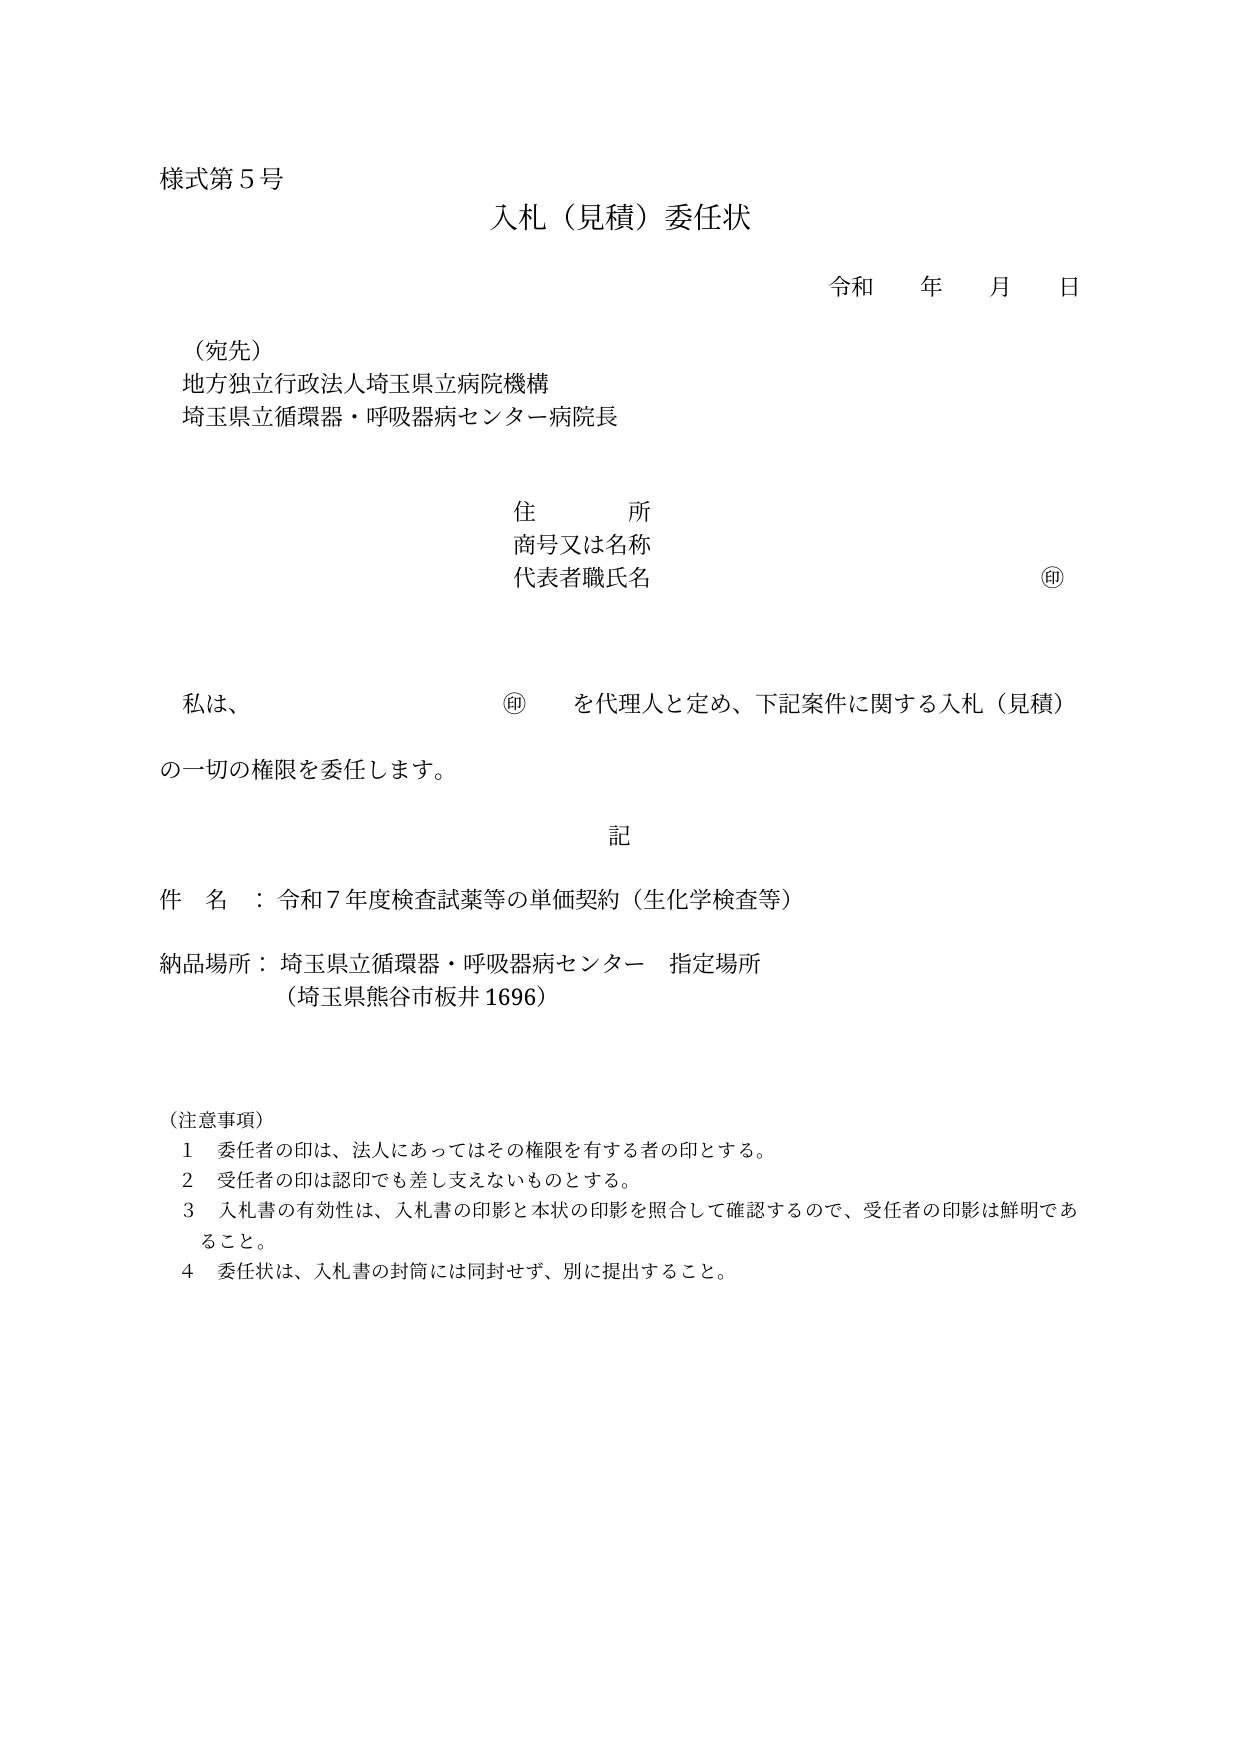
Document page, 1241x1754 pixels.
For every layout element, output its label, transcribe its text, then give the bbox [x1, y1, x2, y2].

text 記 [159, 818, 1081, 851]
text （埼玉県熊谷市板井1696） [159, 979, 1081, 1012]
text １ 委任者の印は、法人にあってはその権限を有する者の印とする。 [159, 1133, 1081, 1163]
text 住 所 [514, 494, 1081, 527]
text 納品場所： 埼玉県立循環器・呼吸器病センター 指定場所 [159, 946, 1081, 979]
text 地方独立行政法人埼玉県立病院機構 [159, 366, 1081, 398]
text ４ 委任状は、入札書の封筒には同封せず、別に提出すること。 [159, 1254, 1081, 1284]
text 商号又は名称 [514, 527, 1081, 560]
text 代表者職氏名 ㊞ [514, 560, 1081, 593]
text 様式第５号 [159, 159, 1081, 195]
text ２ 受任者の印は認印でも差し支えないものとする。 [159, 1163, 1081, 1194]
text ３ 入札書の有効性は、入札書の印影と本状の印影を照合して確認するので、受任者の印影は鮮明であること。 [159, 1194, 1081, 1254]
text 入札（見積）委任状 [159, 195, 1081, 237]
text （宛先） [159, 333, 1081, 366]
text 件 名 ： 令和７年度検査試薬等の単価契約（生化学検査等） [159, 882, 1081, 915]
text 令和 年 月 日 [159, 268, 1081, 301]
text 埼玉県立循環器・呼吸器病センター病院長 [159, 398, 1081, 431]
text （注意事項） [159, 1103, 1081, 1133]
text 私は、 ㊞ を代理人と定め、下記案件に関する入札（見積）の一切の権限を委任します。 [159, 686, 1081, 785]
